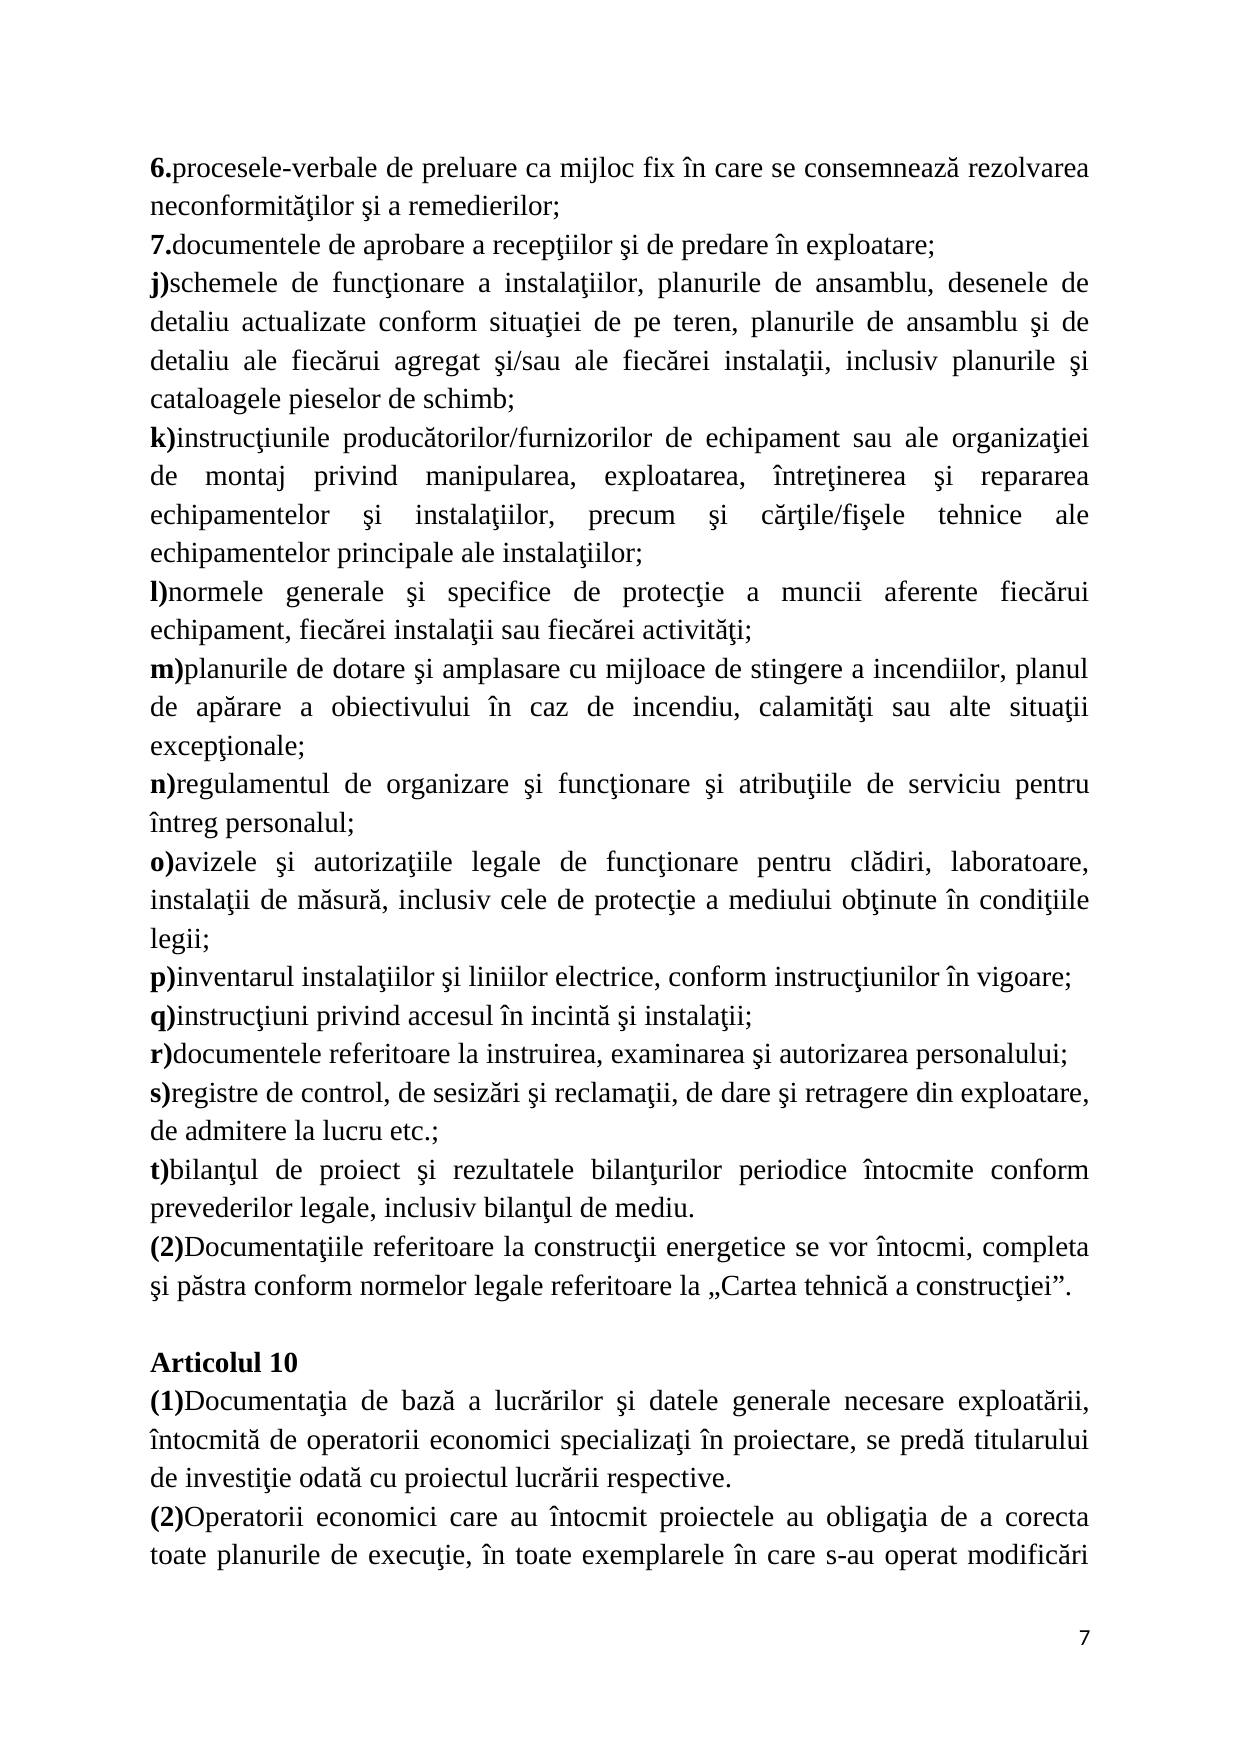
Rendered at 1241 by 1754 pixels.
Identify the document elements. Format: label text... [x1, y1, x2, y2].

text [150, 1499, 1090, 1571]
text l)normele generale şi specifice de protecţie a muncii aferente fiecărui echipament, fiecărei instalaţii sau fiecărei activităţi; [150, 574, 1090, 646]
text (1)Documentaţia de bază a lucrărilor şi datele generale necesare exploatării, întocmită de operatorii economici specializaţi în proiectare, se predă titularului de investiţie odată cu proiectul lucrării respective. [150, 1383, 1090, 1494]
text 6.procesele-verbale de preluare ca mijloc fix în care se consemnează rezolvarea neconformităţilor şi a remedierilor; [150, 150, 1090, 222]
text p)inventarul instalaţiilor şi liniilor electrice, conform instrucţiunilor în vigoare; [150, 959, 1090, 993]
text n)regulamentul de organizare şi funcţionare şi atribuţiile de serviciu pentru întreg personalul; [150, 767, 1090, 839]
text t)bilanţul de proiect şi rezultatele bilanţurilor periodice întocmite conform prevederilor legale, inclusiv bilanţul de mediu. [150, 1152, 1090, 1224]
text m)planurile de dotare şi amplasare cu mijloace de stingere a incendiilor, planul de apărare a obiectivului în caz de incendiu, calamităţi sau alte situaţii excepţionale; [150, 651, 1090, 762]
text 7.documentele de aprobare a recepţiilor şi de predare în exploatare; [150, 227, 1090, 261]
text k)instrucţiunile producătorilor/furnizorilor de echipament sau ale organizaţiei de montaj privind manipularea, exploatarea, întreţinerea şi repararea echipamentelor şi instalaţiilor, precum şi cărţile/fişele tehnice ale echipamentelor principale ale instalaţiilor; [150, 420, 1090, 569]
text q)instrucţiuni privind accesul în incintă şi instalaţii; [150, 998, 1090, 1031]
text r)documentele referitoare la instruirea, examinarea şi autorizarea personalului; [150, 1036, 1090, 1070]
text j)schemele de funcţionare a instalaţiilor, planurile de ansamblu, desenele de detaliu actualizate conform situaţiei de pe teren, planurile de ansamblu şi de detaliu ale fiecărui agregat şi/sau ale fiecărei instalaţii, inclusiv planurile şi cataloagele pieselor de schimb; [150, 266, 1090, 415]
text o)avizele şi autorizaţiile legale de funcţionare pentru clădiri, laboratoare, instalaţii de măsură, inclusiv cele de protecţie a mediului obţinute în condiţiile legii; [150, 844, 1090, 954]
text (2)Documentaţiile referitoare la construcţii energetice se vor întocmi, completa şi păstra conform normelor legale referitoare la „Cartea tehnică a construcţiei”. [150, 1229, 1090, 1301]
text s)registre de control, de sesizări şi reclamaţii, de dare şi retragere din exploatare, de admitere la lucru etc.; [150, 1075, 1090, 1147]
